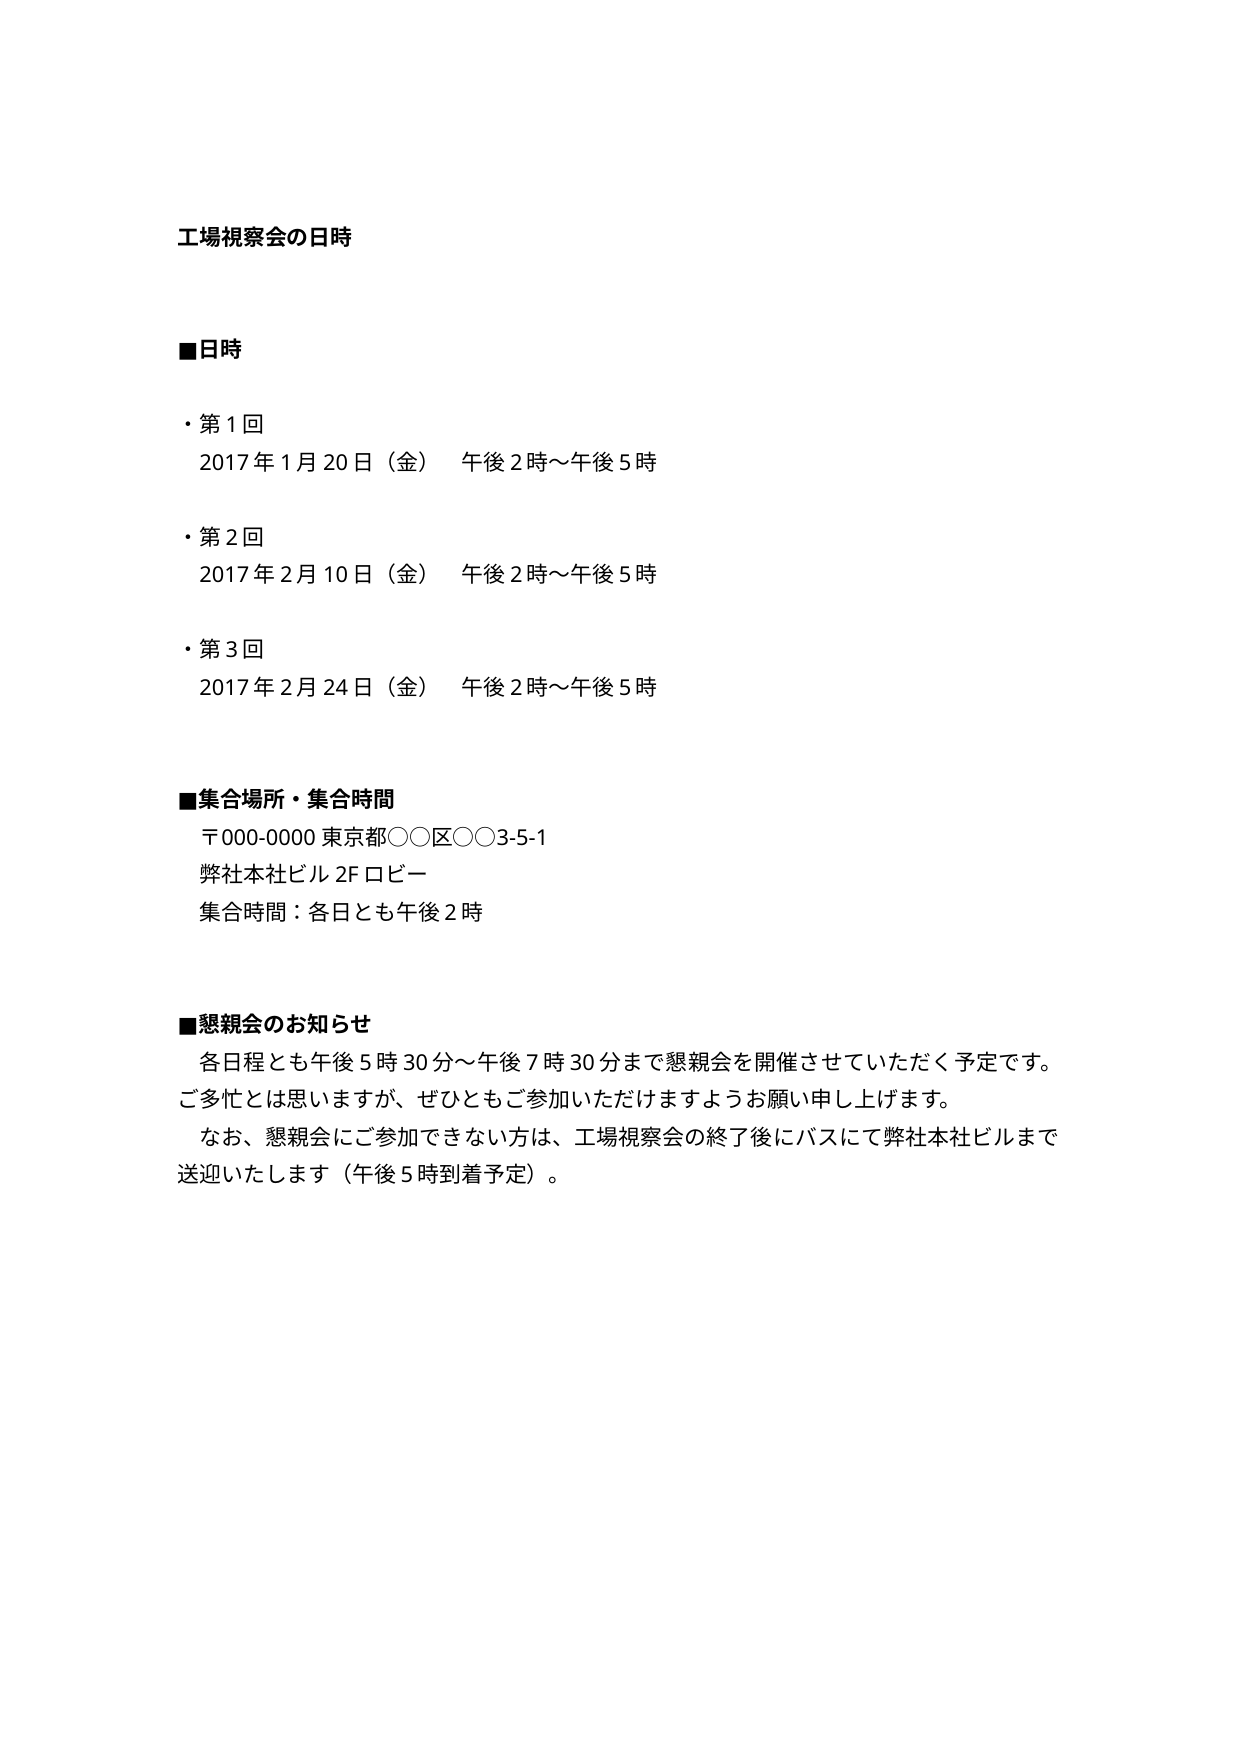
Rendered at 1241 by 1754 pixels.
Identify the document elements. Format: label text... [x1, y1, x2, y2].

text ・第3回 [177, 629, 1063, 667]
text 各日程とも午後5時30分～午後7時30分まで懇親会を開催させていただく予定です。ご多忙とは思いますが、ぜひともご参加いただけますようお願い申し上げます。 [177, 1042, 1063, 1117]
text 2017年2月24日（金） 午後2時～午後5時 [177, 667, 1063, 704]
text ■日時 [177, 329, 1063, 367]
text ・第2回 [177, 517, 1063, 554]
text ■集合場所・集合時間 [177, 779, 1063, 817]
text 集合時間：各日とも午後2時 [177, 892, 1063, 929]
text なお、懇親会にご参加できない方は、工場視察会の終了後にバスにて弊社本社ビルまで送迎いたします（午後5時到着予定）。 [177, 1117, 1063, 1192]
text 〒000-0000 東京都○○区○○3-5-1 [177, 817, 1063, 854]
text 2017年1月20日（金） 午後2時～午後5時 [177, 442, 1063, 479]
text ・第1回 [177, 404, 1063, 442]
text 工場視察会の日時 [177, 217, 1063, 254]
text 2017年2月10日（金） 午後2時～午後5時 [177, 554, 1063, 592]
text 弊社本社ビル2Fロビー [177, 854, 1063, 892]
text ■懇親会のお知らせ [177, 1004, 1063, 1042]
